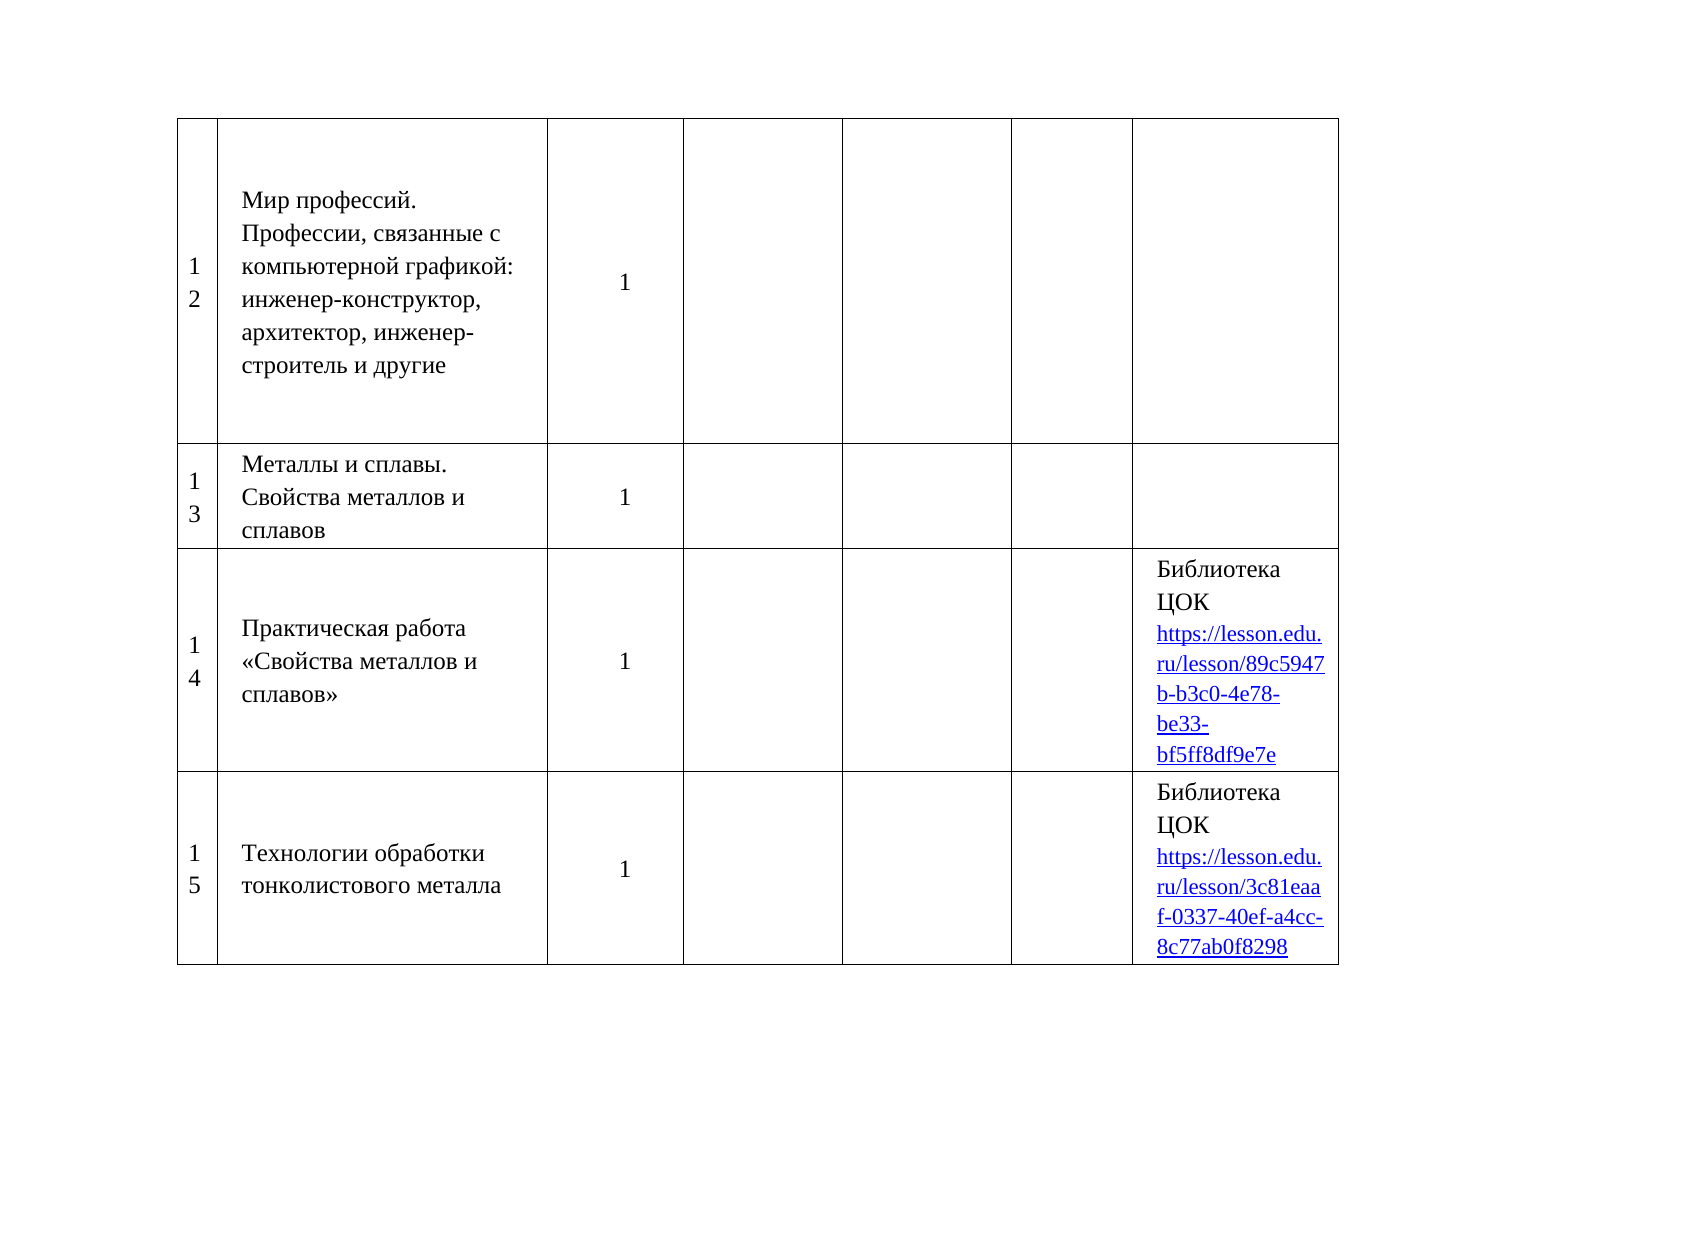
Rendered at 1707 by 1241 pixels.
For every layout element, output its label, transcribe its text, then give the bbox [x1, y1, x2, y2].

table_cell Металлы и сплавы. Свойства металлов и сплавов [218, 444, 547, 548]
table_cell [1133, 444, 1338, 548]
table_cell 1 [548, 119, 683, 443]
table_cell [1012, 772, 1132, 964]
table_cell [684, 444, 842, 548]
table_cell [1133, 119, 1338, 443]
table_cell 1 [548, 549, 683, 771]
table_cell [843, 119, 1011, 443]
table_cell [1012, 444, 1132, 548]
table_cell 1 [548, 772, 683, 964]
table_cell 1 [548, 444, 683, 548]
table_cell [684, 549, 842, 771]
table_cell [684, 119, 842, 443]
table_cell Библиотека ЦОК https://lesson.edu.ru/lesson/89c5947b-b3c0-4e78-be33-bf5ff8df9e7e [1133, 549, 1338, 771]
table_cell 14 [178, 549, 217, 771]
table_cell [1012, 119, 1132, 443]
table_cell 12 [178, 119, 217, 443]
table_cell Библиотека ЦОК https://lesson.edu.ru/lesson/3c81eaaf-0337-40ef-a4cc-8c77ab0f8298 [1133, 772, 1338, 964]
table_cell [684, 772, 842, 964]
table_cell [843, 772, 1011, 964]
table_cell Технологии обработки тонколистового металла [218, 772, 547, 964]
table_cell [843, 444, 1011, 548]
table_cell Мир профессий. Профессии, связанные с компьютерной графикой: инженер-конструктор, архитектор, инженер-строитель и другие [218, 119, 547, 443]
table_cell 15 [178, 772, 217, 964]
table_cell [1012, 549, 1132, 771]
table_cell Практическая работа «Свойства металлов и сплавов» [218, 549, 547, 771]
table_cell [843, 549, 1011, 771]
table_cell 13 [178, 444, 217, 548]
